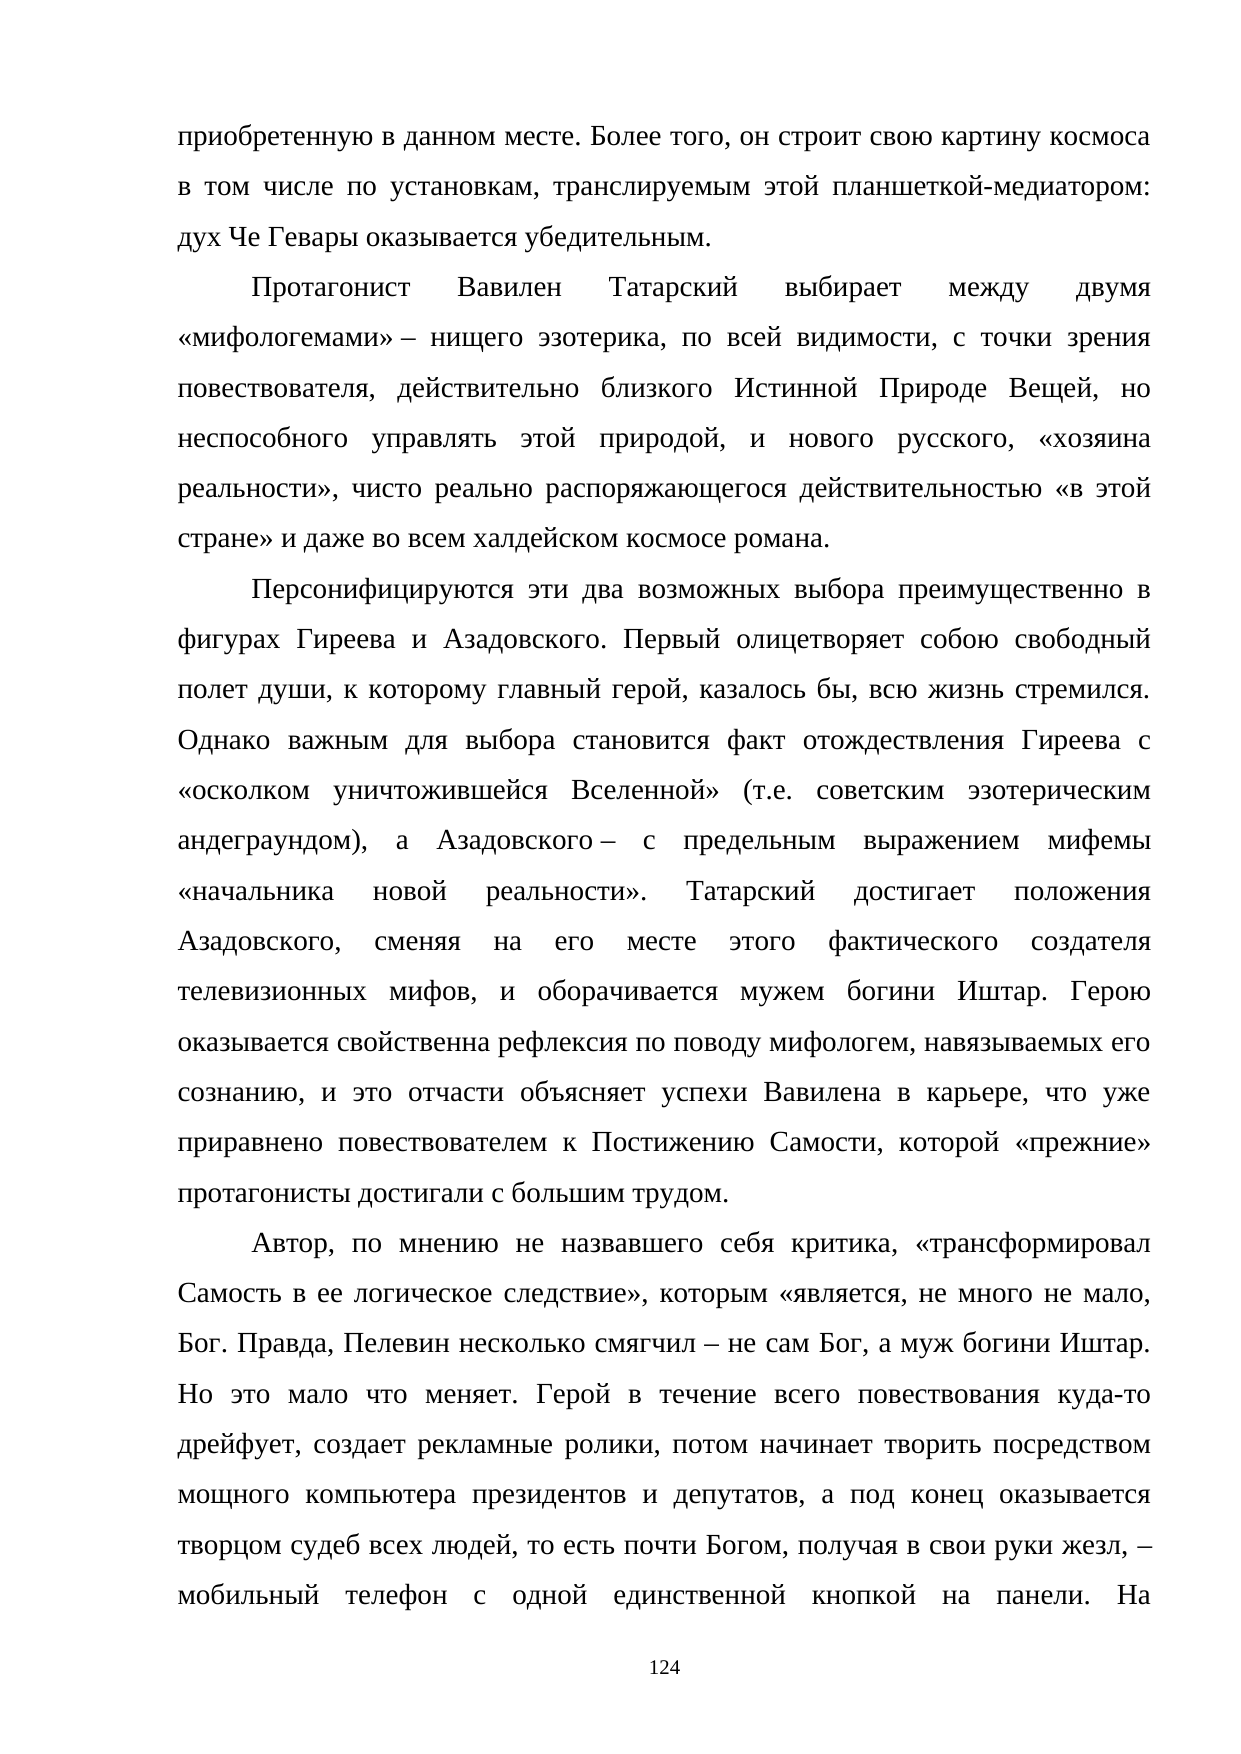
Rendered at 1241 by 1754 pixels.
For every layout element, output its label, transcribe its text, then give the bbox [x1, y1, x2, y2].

text Персонифицируются эти два возможных выбора преимущественно в фигурах Гиреева и Азадовского. Первый олицетворяет собою свободный полет души, к которому главный герой, казалось бы, всю жизнь стремился. Однако важным для выбора становится факт отождествления Гиреева с «осколком уничтожившейся Вселенной» (т.е. советским эзотерическим андеграундом), а Азадовского – с предельным выражением мифемы «начальника новой реальности». Татарский достигает положения Азадовского, сменяя на его месте этого фактического создателя телевизионных мифов, и оборачивается мужем богини Иштар. Герою оказывается свойственна рефлексия по поводу мифологем, навязываемых его сознанию, и это отчасти объясняет успехи Вавилена в карьере, что уже приравнено повествователем к Постижению Самости, которой «прежние» протагонисты достигали с большим трудом. [177, 571, 1152, 1208]
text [177, 118, 1152, 252]
text Протагонист Вавилен Татарский выбирает между двумя «мифологемами» – нищего эзотерика, по всей видимости, с точки зрения повествователя, действительно близкого Истинной Природе Вещей, но неспособного управлять этой природой, и нового русского, «хозяина реальности», чисто реально распоряжающегося действительностью «в этой стране» и даже во всем халдейском космосе романа. [177, 269, 1152, 554]
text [177, 1225, 1152, 1611]
